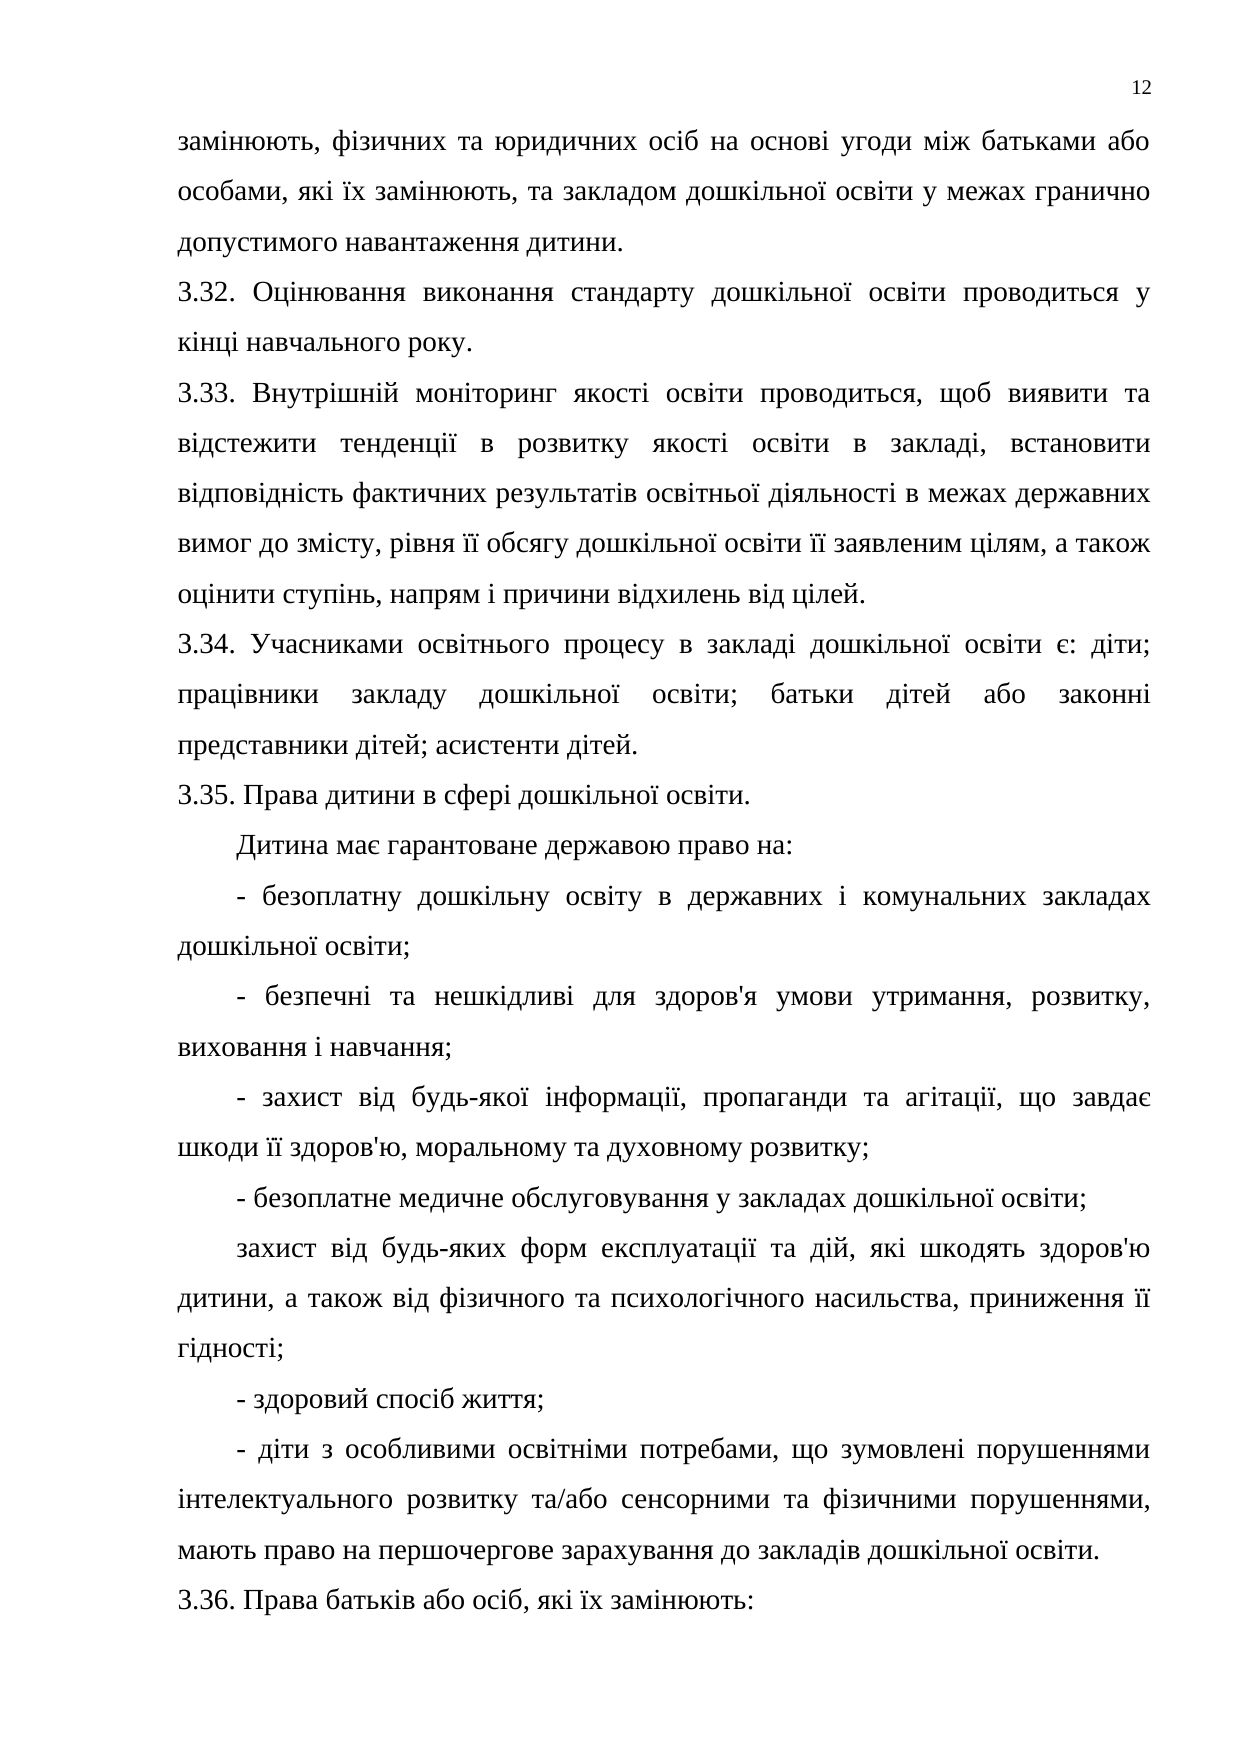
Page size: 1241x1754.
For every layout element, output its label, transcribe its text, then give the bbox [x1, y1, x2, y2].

text - здоровий спосіб життя; [177, 1381, 1152, 1414]
text 3.35. Права дитини в сфері дошкільної освіти. [177, 777, 1152, 811]
text - безоплатну дошкільну освіту в державних і комунальних закладах дошкільної освіти; [177, 878, 1152, 962]
text захист від будь-яких форм експлуатації та дій, які шкодять здоров'ю дитини, а також від фізичного та психологічного насильства, приниження її гідності; [177, 1230, 1152, 1364]
text 3.36. Права батьків або осіб, які їх замінюють: [177, 1582, 1152, 1616]
text - безпечні та нешкідливі для здоров'я умови утримання, розвитку, виховання і навчання; [177, 978, 1152, 1062]
text - діти з особливими освітніми потребами, що зумовлені порушеннями інтелектуального розвитку та/або сенсорними та фізичними порушеннями, мають право на першочергове зарахування до закладів дошкільної освіти. [177, 1431, 1152, 1565]
text 3.34. Учасниками освітнього процесу в закладі дошкільної освіти є: діти; працівники закладу дошкільної освіти; батьки дітей або законні представники дітей; асистенти дітей. [177, 626, 1152, 760]
text - безоплатне медичне обслуговування у закладах дошкільної освіти; [177, 1180, 1152, 1213]
text 3.32. Оцінювання виконання стандарту дошкільної освіти проводиться у кінці навчального року. [177, 274, 1152, 358]
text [177, 123, 1152, 257]
text - захист від будь-якої інформації, пропаганди та агітації, що завдає шкоди її здоров'ю, моральному та духовному розвитку; [177, 1079, 1152, 1163]
text Дитина має гарантоване державою право на: [177, 827, 1152, 861]
text 3.33. Внутрішній моніторинг якості освіти проводиться, щоб виявити та відстежити тенденції в розвитку якості освіти в закладі, встановити відповідність фактичних результатів освітньої діяльності в межах державних вимог до змісту, рівня її обсягу дошкільної освіти її заявленим цілям, а також оцінити ступінь, напрям і причини відхилень від цілей. [177, 375, 1152, 609]
